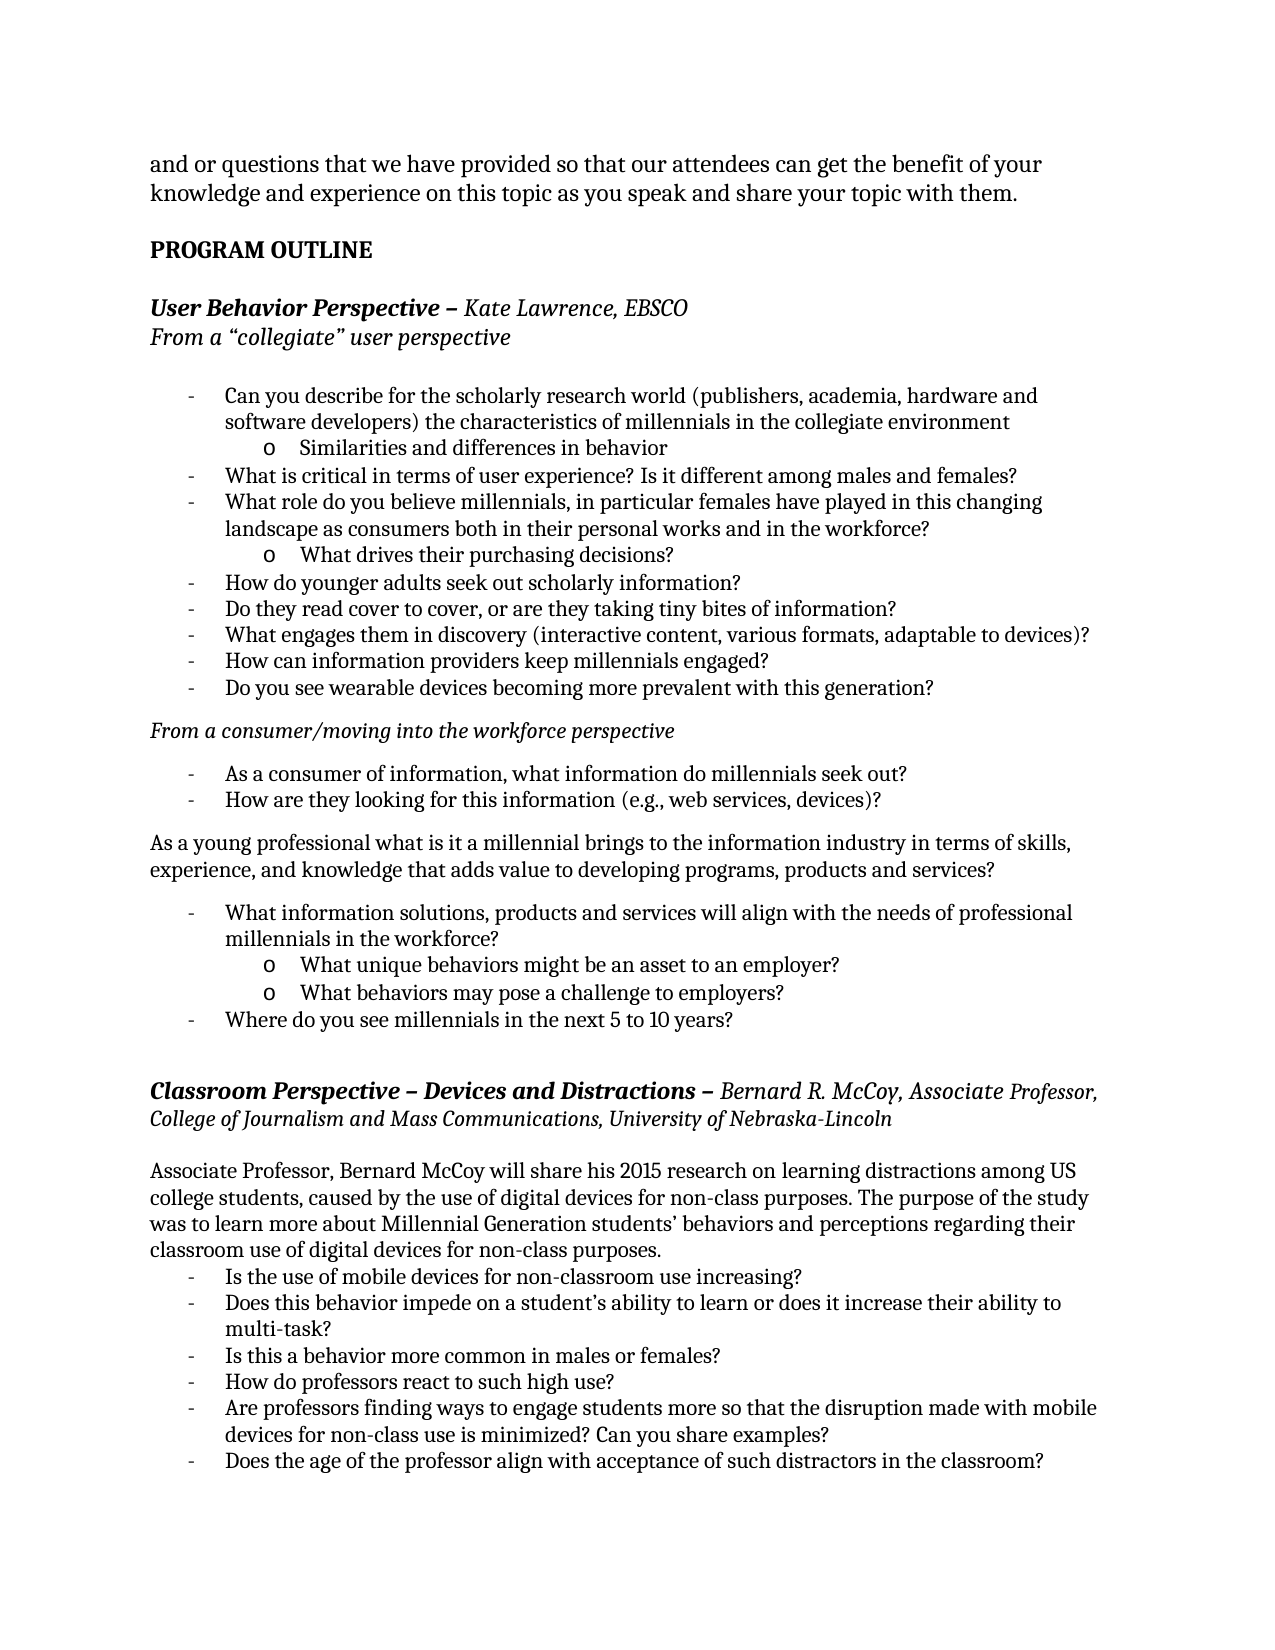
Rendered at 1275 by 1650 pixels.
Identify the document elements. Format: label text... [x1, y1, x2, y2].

list Does the age of the professor align with acceptance of such distractors in the classroom? [187, 1448, 1125, 1474]
list What role do you believe millennials, in particular females have played in this changing landscape as consumers both in their personal works and in the workforce? [187, 489, 1125, 542]
text PROGRAM OUTLINE [150, 236, 1125, 265]
text User Behavior Perspective – Kate Lawrence, EBSCO [150, 294, 1125, 322]
list Is the use of mobile devices for non-classroom use increasing? [187, 1263, 1125, 1290]
list How do professors react to such high use? [187, 1369, 1125, 1395]
list How do younger adults seek out scholarly information? [187, 569, 1125, 596]
list Are professors finding ways to engage students more so that the disruption made with mobile devices for non-class use is minimized? Can you share examples? [187, 1395, 1125, 1448]
text From a “collegiate” user perspective [150, 322, 1125, 351]
list What unique behaviors might be an asset to an employer? [262, 952, 1125, 980]
list What information solutions, products and services will align with the needs of professional millennials in the workforce? [187, 899, 1125, 952]
list What drives their purchasing decisions? [262, 542, 1125, 569]
list As a consumer of information, what information do millennials seek out? [187, 761, 1125, 787]
list What is critical in terms of user experience? Is it different among males and females? [187, 463, 1125, 489]
list Is this a behavior more common in males or females? [187, 1342, 1125, 1369]
list Do they read cover to cover, or are they taking tiny bites of information? [187, 596, 1125, 622]
list What behaviors may pose a challenge to employers? [262, 980, 1125, 1007]
list Where do you see millennials in the next 5 to 10 years? [187, 1007, 1125, 1033]
text Associate Professor, Bernard McCoy will share his 2015 research on learning distractions among US college students, caused by the use of digital devices for non-class purposes. The purpose of the study was to learn more about Millennial Generation students’ behaviors and perceptions regarding their classroom use of digital devices for non-class purposes. [150, 1158, 1125, 1263]
list Can you describe for the scholarly research world (publishers, academia, hardware and software developers) the characteristics of millennials in the collegiate environment [187, 382, 1125, 435]
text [150, 150, 1125, 207]
list How can information providers keep millennials engaged? [187, 648, 1125, 675]
list How are they looking for this information (e.g., web services, devices)? [187, 787, 1125, 813]
list Does this behavior impede on a student’s ability to learn or does it increase their ability to multi-task? [187, 1290, 1125, 1342]
list Similarities and differences in behavior [262, 435, 1125, 463]
text Classroom Perspective – Devices and Distractions – Bernard R. McCoy, Associate Professor, College of Journalism and Mass Communications, University of Nebraska-Lincoln [150, 1077, 1125, 1132]
list Do you see wearable devices becoming more prevalent with this generation? [187, 675, 1125, 701]
list What engages them in discovery (interactive content, various formats, adaptable to devices)? [187, 622, 1125, 648]
text From a consumer/moving into the workforce perspective [150, 718, 1125, 744]
text As a young professional what is it a millennial brings to the information industry in terms of skills, experience, and knowledge that adds value to developing programs, products and services? [150, 830, 1125, 883]
